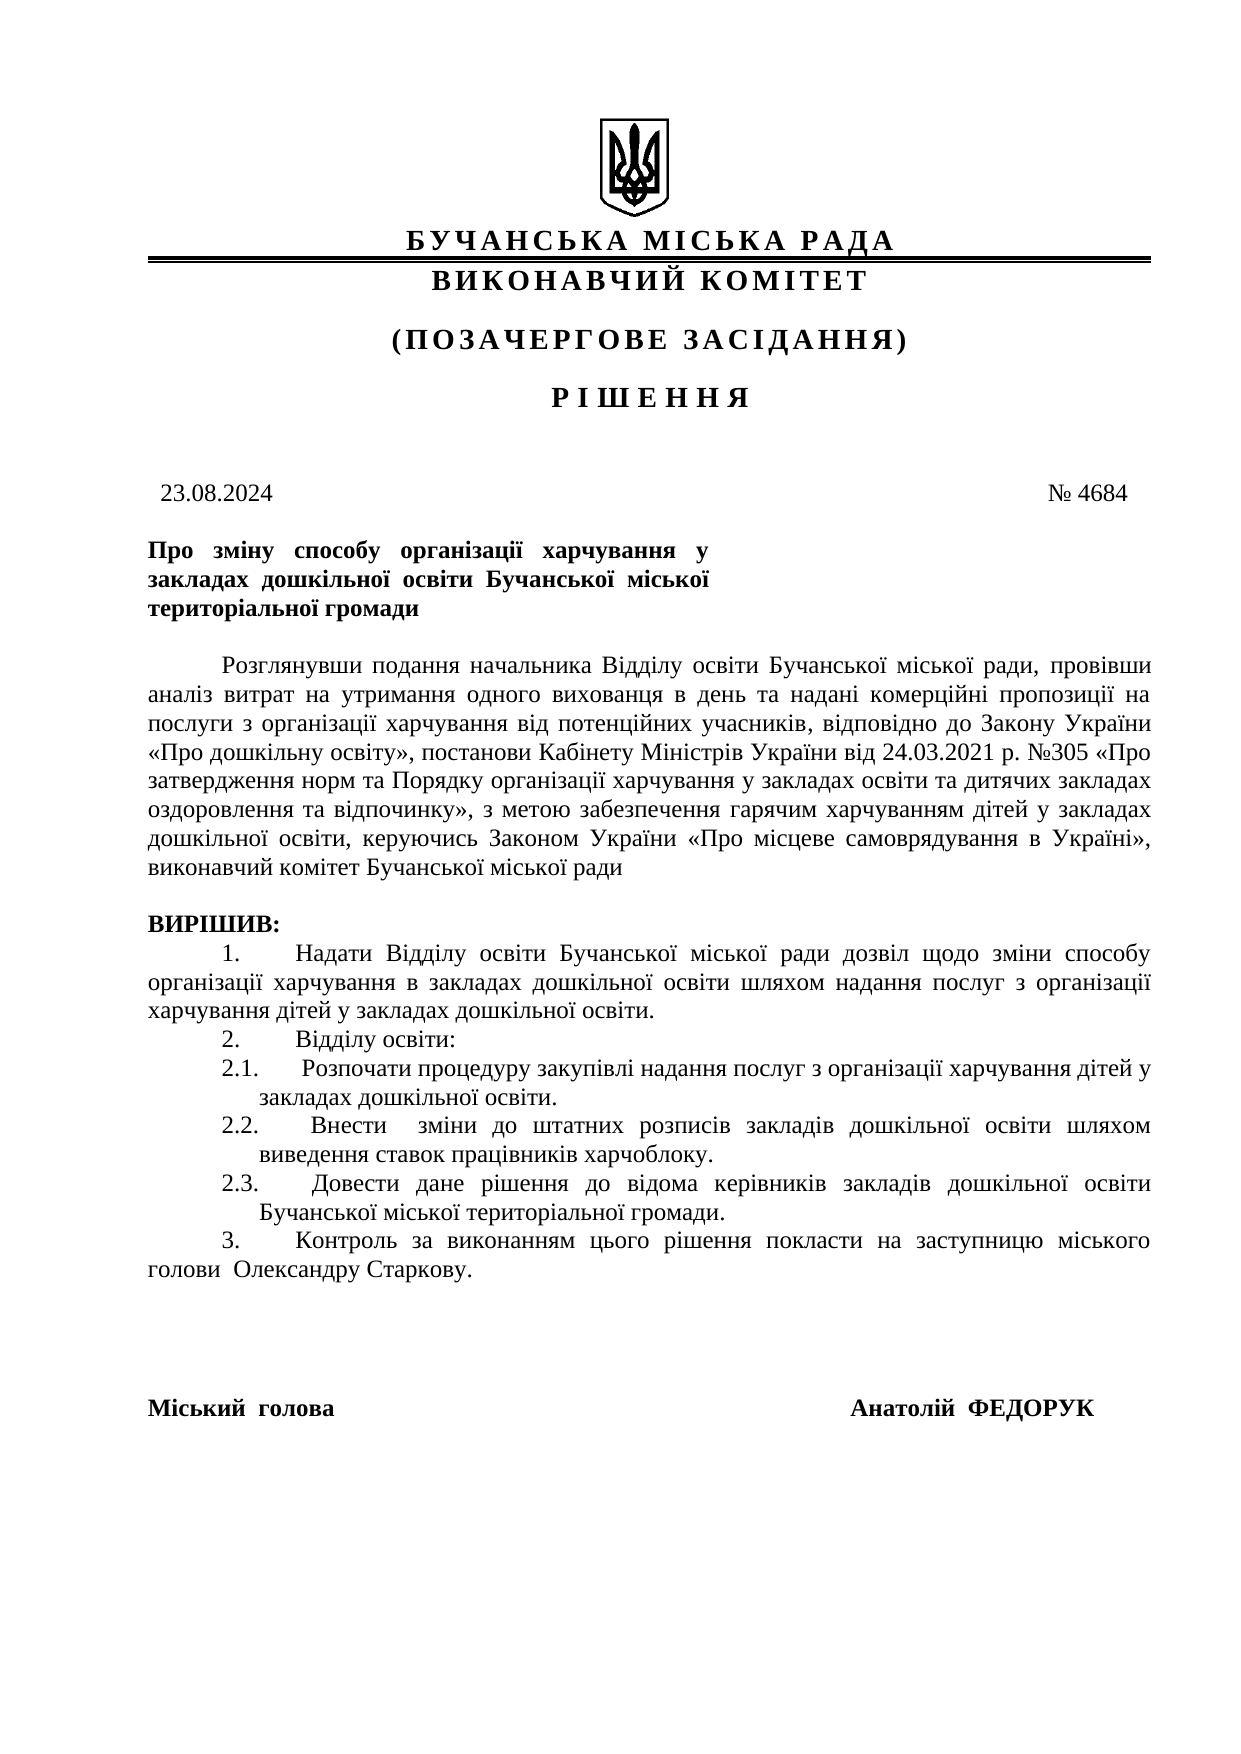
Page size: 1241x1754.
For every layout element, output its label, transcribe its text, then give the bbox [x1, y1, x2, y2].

list Надати Відділу освіти Бучанської міської ради дозвіл щодо зміни способу організації харчування в закладах дошкільної освіти шляхом надання послуг з організації харчування дітей у закладах дошкільної освіти. [148, 938, 1152, 1024]
list Розпочати процедуру закупівлі надання послуг з організації харчування дітей у закладах дошкільної освіти. [221, 1053, 1152, 1110]
text БУЧАНСЬКА МІСЬКА РАДА [148, 223, 1152, 256]
list Внести зміни до штатних розписів закладів дошкільної освіти шляхом виведення ставок працівників харчоблоку. [221, 1110, 1152, 1168]
text Про зміну способу організації харчування у закладах дошкільної освіти Бучанської міської територіальної громади [148, 535, 709, 622]
text ВИРІШИВ: [148, 909, 1152, 938]
text Міський голова Анатолій ФЕДОРУК [148, 1393, 1152, 1421]
picture [598, 117, 670, 218]
list Контроль за виконанням цього рішення покласти на заступницю міського голови Олександру Старкову. [148, 1225, 1152, 1283]
list Відділу освіти: [148, 1024, 1152, 1053]
table_header ВИКОНАВЧИЙ КОМІТЕТ (ПОЗАЧЕРГОВЕ ЗАСІДАННЯ) [148, 263, 1151, 380]
text Розглянувши подання начальника Відділу освіти Бучанської міської ради, провівши аналіз витрат на утримання одного вихованця в день та надані комерційні пропозиції на послуги з організації харчування від потенційних учасників, відповідно до Закону України «Про дошкільну освіту», постанови Кабінету Міністрів України від 24.03.2021 р. №305 «Про затвердження норм та Порядку організації харчування у закладах освіти та дитячих закладах оздоровлення та відпочинку», з метою забезпечення гарячим харчуванням дітей у закладах дошкільної освіти, керуючись Законом України «Про місцеве самоврядування в Україні», виконавчий комітет Бучанської міської ради [148, 650, 1152, 880]
text РІШЕННЯ [148, 380, 1152, 414]
list Довести дане рішення до відома керівників закладів дошкільної освіти Бучанської міської територіальної громади. [221, 1168, 1152, 1225]
text 23.08.2024 № 4684 [148, 478, 1152, 507]
